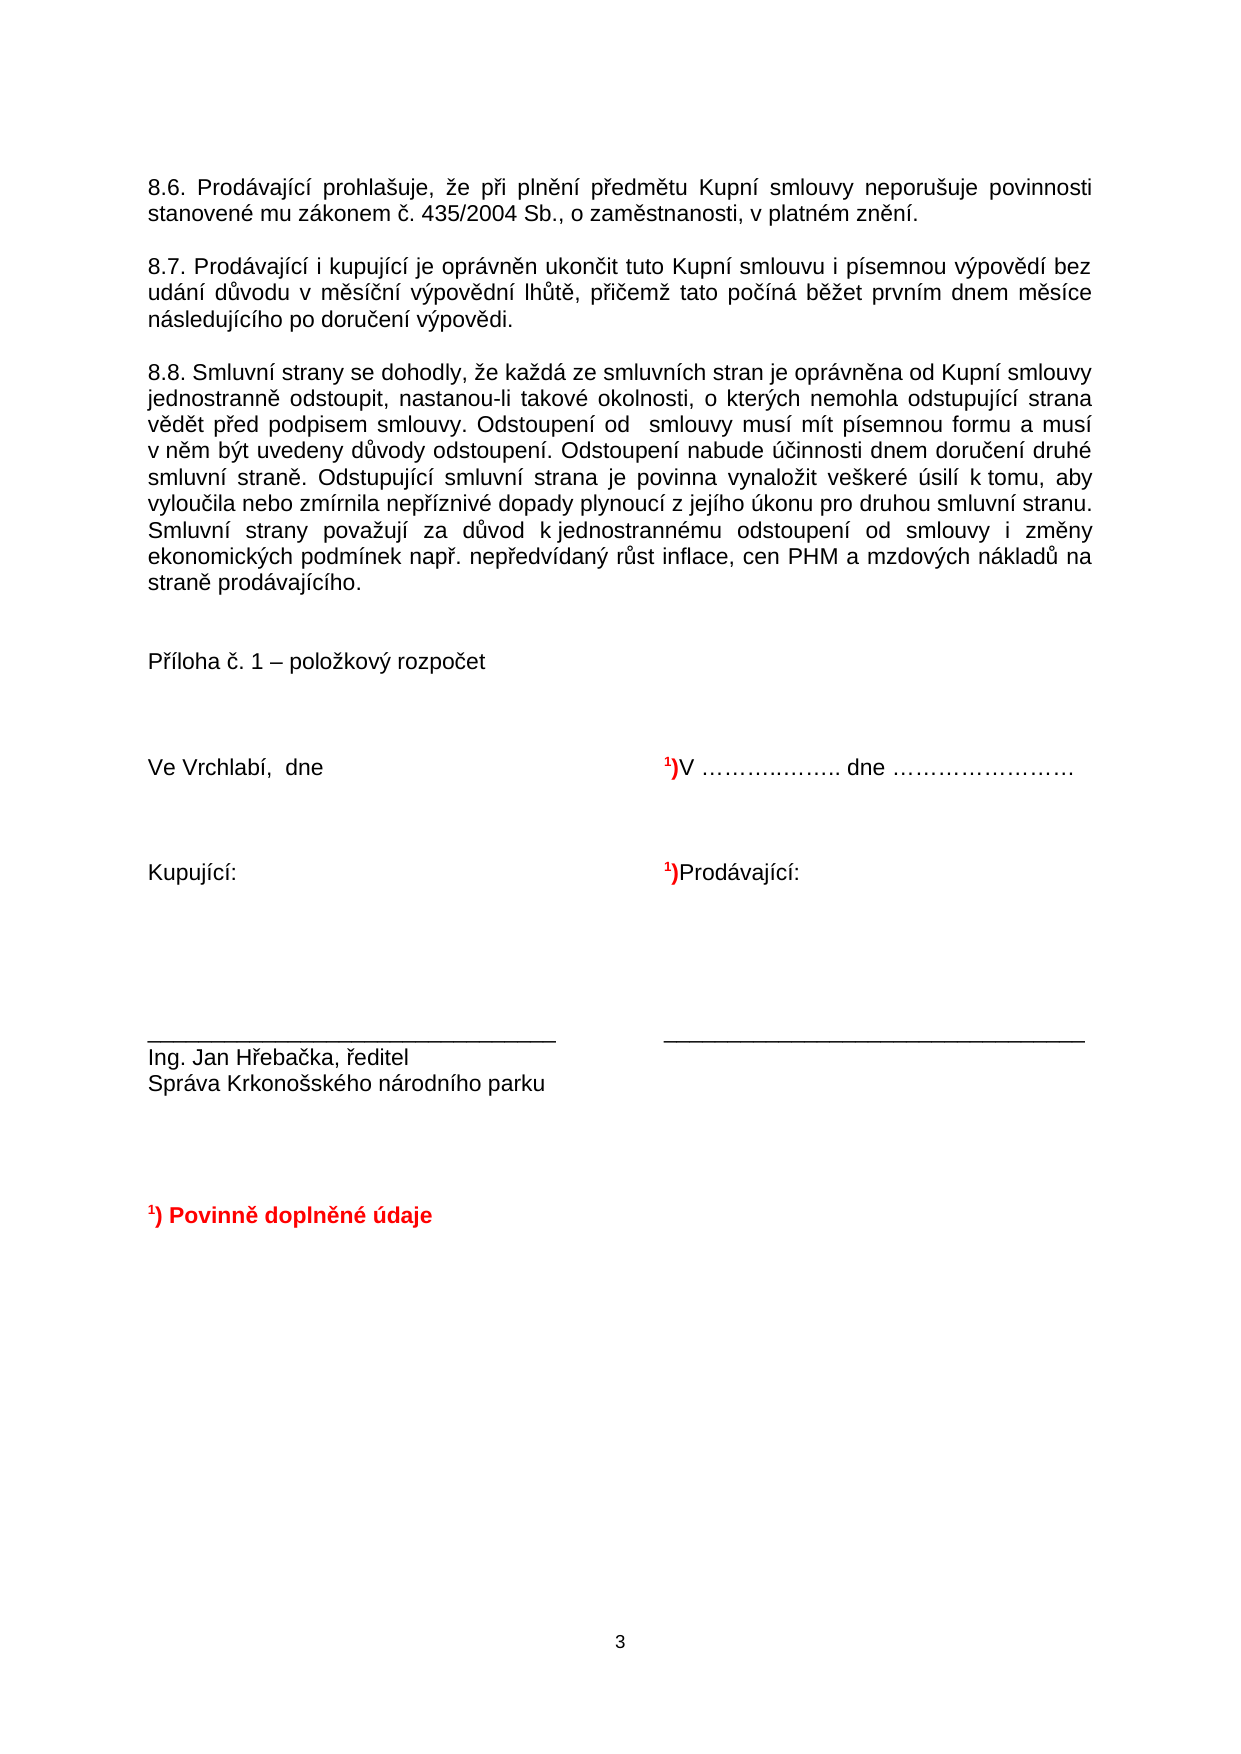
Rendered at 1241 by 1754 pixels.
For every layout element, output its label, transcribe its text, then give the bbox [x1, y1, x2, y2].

text Ve Vrchlabí, dne 1)V ………..…….. dne …………………… [148, 754, 1093, 780]
text ________________________________ _________________________________ [148, 1017, 1093, 1044]
text Kupující: 1)Prodávající: [148, 859, 1093, 886]
text Příloha č. 1 – položkový rozpočet [148, 648, 1093, 675]
text 8.6. Prodávající prohlašuje, že při plnění předmětu Kupní smlouvy neporušuje povinnosti stanovené mu zákonem č. 435/2004 Sb., o zaměstnanosti, v platném znění. [148, 174, 1093, 227]
text Ing. Jan Hřebačka, ředitel [148, 1044, 1093, 1070]
text 8.7. Prodávající i kupující je oprávněn ukončit tuto Kupní smlouvu i písemnou výpovědí bez udání důvodu v měsíční výpovědní lhůtě, přičemž tato počíná běžet prvním dnem měsíce následujícího po doručení výpovědi. [148, 253, 1093, 332]
text Správa Krkonošského národního parku [148, 1070, 1093, 1096]
text 8.8. Smluvní strany se dohodly, že každá ze smluvních stran je oprávněna od Kupní smlouvy jednostranně odstoupit, nastanou-li takové okolnosti, o kterých nemohla odstupující strana vědět před podpisem smlouvy. Odstoupení od smlouvy musí mít písemnou formu a musí v něm být uvedeny důvody odstoupení. Odstoupení nabude účinnosti dnem doručení druhé smluvní straně. Odstupující smluvní strana je povinna vynaložit veškeré úsilí k tomu, aby vyloučila nebo zmírnila nepříznivé dopady plynoucí z jejího úkonu pro druhou smluvní stranu. Smluvní strany považují za důvod k jednostrannému odstoupení od smlouvy i změny ekonomických podmínek např. nepředvídaný růst inflace, cen PHM a mzdových nákladů na straně prodávajícího. [148, 358, 1093, 596]
text 1) Povinně doplněné údaje [148, 1202, 1093, 1228]
